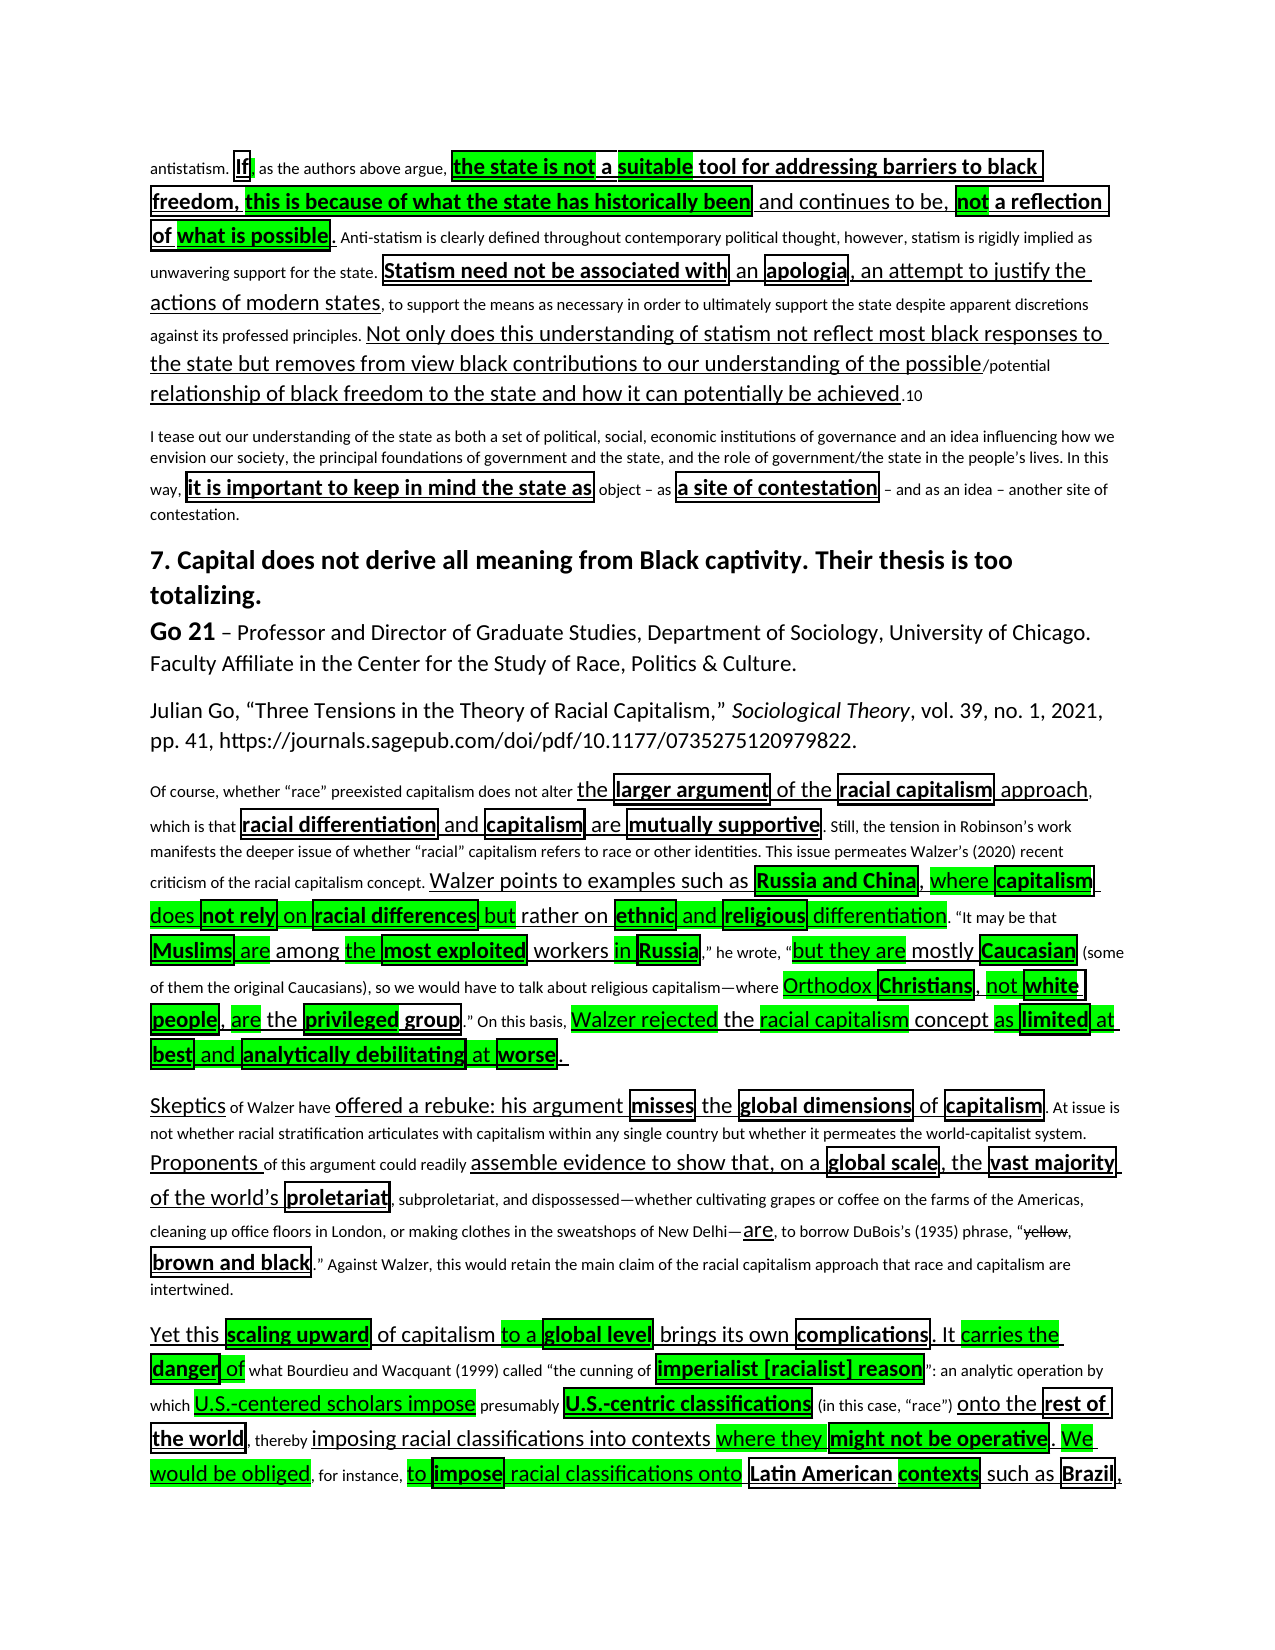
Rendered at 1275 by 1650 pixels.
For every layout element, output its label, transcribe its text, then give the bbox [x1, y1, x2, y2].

text Go 21 – Professor and Director of Graduate Studies, Department of Sociology, University of Chicago. Faculty Affiliate in the Center for the Study of Race, Politics & Culture. [150, 614, 1125, 677]
text Of course, whether “race” preexisted capitalism does not alter the larger argument of the racial capitalism approach, which is that racial differentiation and capitalism are mutually supportive. Still, the tension in Robinson’s work manifests the deeper issue of whether “racial” capitalism refers to race or other identities. This issue permeates Walzer’s (2020) recent criticism of the racial capitalism concept. Walzer points to examples such as Russia and China, where capitalism does not rely on racial differences but rather on ethnic and religious differentiation. “It may be that Muslims are among the most exploited workers in Russia,” he wrote, “but they are mostly Caucasian (some of them the original Caucasians), so we would have to talk about religious capitalism—where Orthodox Christians, not white people, are the privileged group.” On this basis, Walzer rejected the racial capitalism concept as limited at best and analytically debilitating at worse. [150, 773, 1125, 1070]
text Julian Go, “Three Tensions in the Theory of Racial Capitalism,” Sociological Theory, vol. 39, no. 1, 2021, pp. 41, https://journals.sagepub.com/doi/pdf/10.1177/0735275120979822. [150, 696, 1125, 754]
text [150, 1318, 1125, 1489]
subtitle 7. Capital does not derive all meaning from Black captivity. Their thesis is too totalizing. [150, 543, 1125, 612]
text I tease out our understanding of the state as both a set of political, social, economic institutions of governance and an idea influencing how we envision our society, the principal foundations of government and the state, and the role of government/the state in the people’s lives. In this way, it is important to keep in mind the state as object – as a site of contestation – and as an idea – another site of contestation. [150, 426, 1125, 525]
text Skeptics of Walzer have offered a rebuke: his argument misses the global dimensions of capitalism. At issue is not whether racial stratification articulates with capitalism within any single country but whether it permeates the world-capitalist system. Proponents of this argument could readily assemble evidence to show that, on a global scale, the vast majority of the world’s proletariat, subproletariat, and dispossessed—whether cultivating grapes or coffee on the farms of the Americas, cleaning up office floors in London, or making clothes in the sweatshops of New Delhi—are, to borrow DuBois’s (1935) phrase, “yellow, brown and black.” Against Walzer, this would retain the main claim of the racial capitalism approach that race and capitalism are intertwined. [150, 1089, 1125, 1299]
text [150, 150, 1125, 407]
